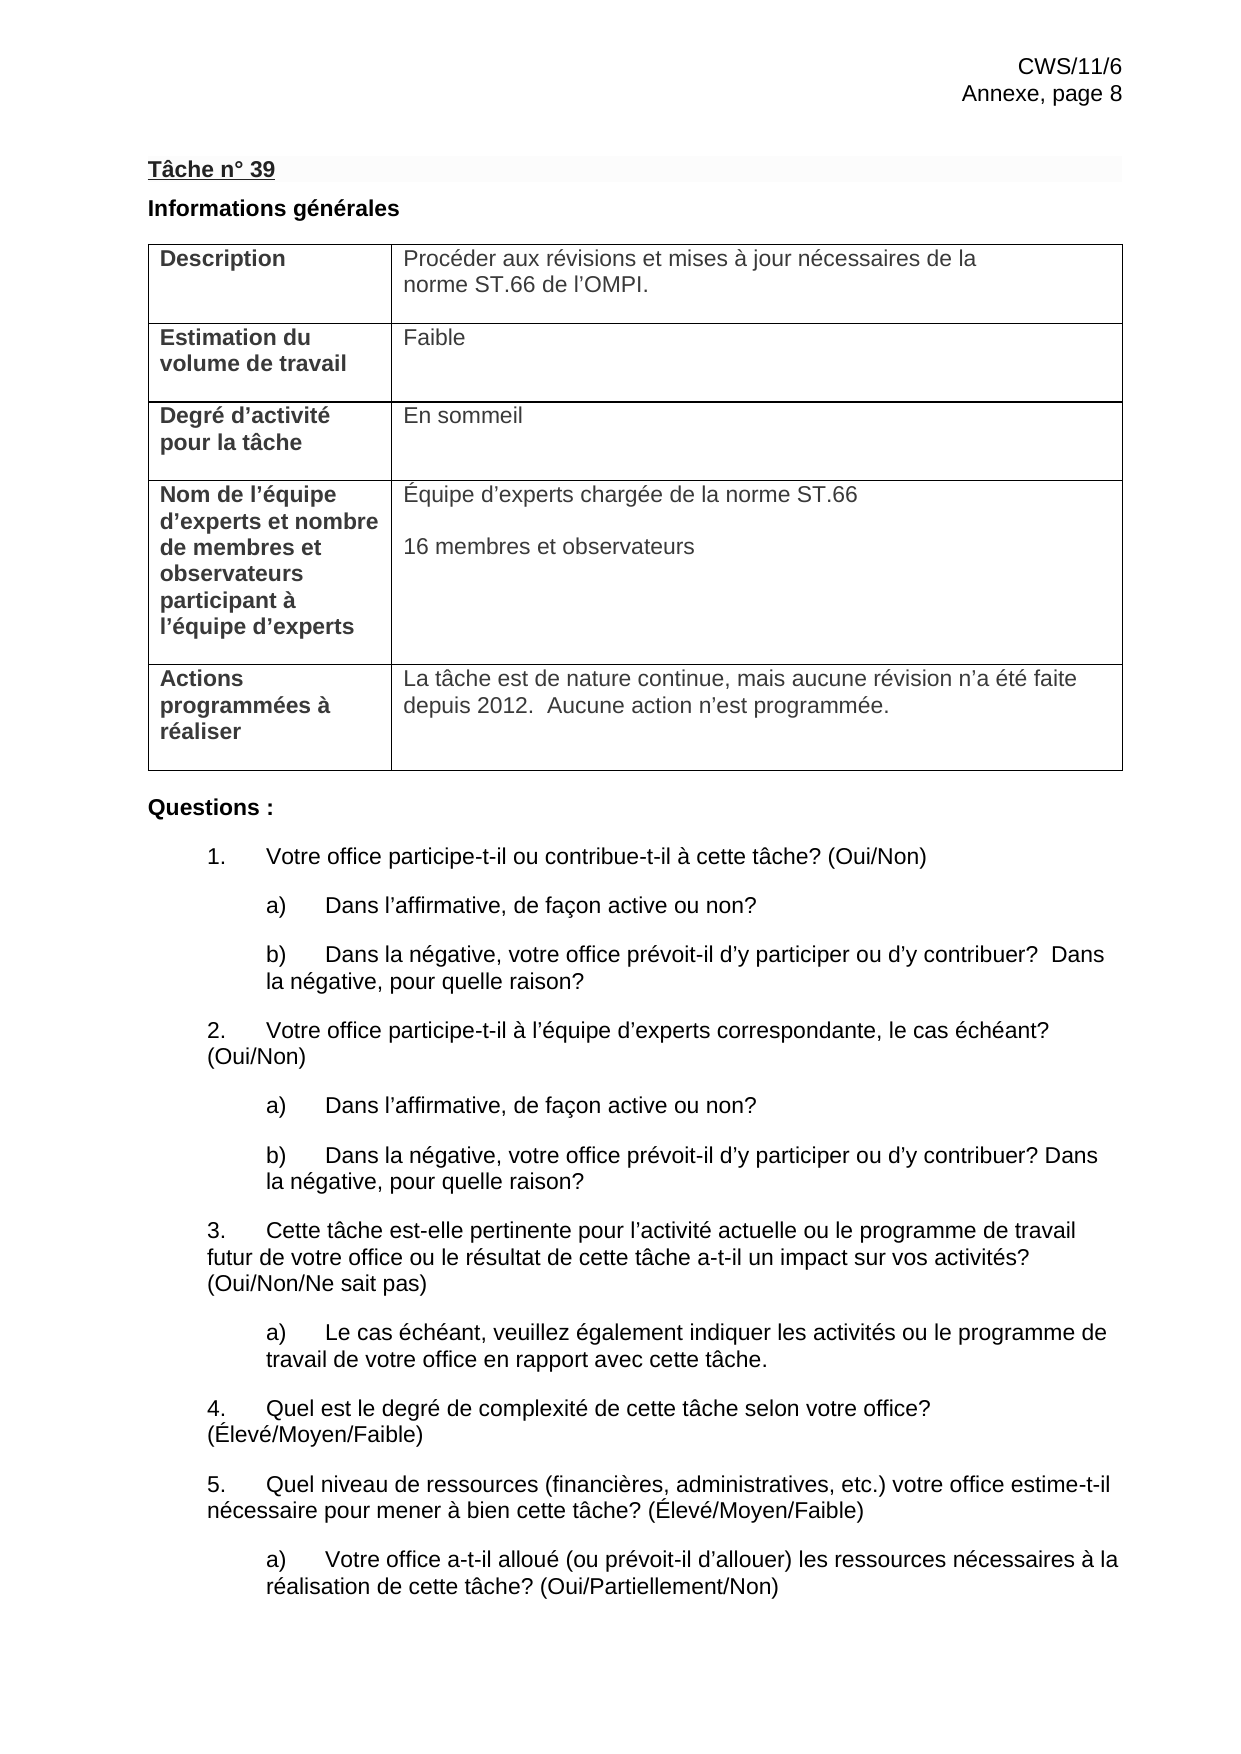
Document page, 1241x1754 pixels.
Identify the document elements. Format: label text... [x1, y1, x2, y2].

text Cette tâche est-elle pertinente pour l’activité actuelle ou le programme de travail futur de votre office ou le résultat de cette tâche a-t-il un impact sur vos activités? (Oui/Non/Ne sait pas) [207, 1217, 1122, 1296]
text Informations générales [148, 195, 1122, 221]
table_cell La tâche est de nature continue, mais aucune révision n’a été faite depuis 2012. Aucune action n’est programmée. [392, 665, 1122, 769]
list Votre office participe-t-il ou contribue-t-il à cette tâche? (Oui/Non) [207, 843, 1122, 869]
table_cell Estimation du volume de travail [149, 324, 391, 401]
table_cell Faible [392, 324, 1122, 401]
list Votre office a-t-il alloué (ou prévoit-il d’allouer) les ressources nécessaires à la réalisation de cette tâche? (Oui/Partiellement/Non) [266, 1546, 1122, 1599]
text Quel est le degré de complexité de cette tâche selon votre office? (Élevé/Moyen/Faible) [207, 1395, 1122, 1448]
table_cell En sommeil [392, 403, 1122, 480]
table_header Procéder aux révisions et mises à jour nécessaires de la norme ST.66 de l’OMPI. [392, 245, 1122, 323]
table_cell Degré d’activité pour la tâche [149, 403, 391, 480]
list Le cas échéant, veuillez également indiquer les activités ou le programme de travail de votre office en rapport avec cette tâche. [266, 1319, 1122, 1372]
list Dans la négative, votre office prévoit-il d’y participer ou d’y contribuer? Dans la négative, pour quelle raison? [266, 941, 1122, 994]
list Questions : [148, 793, 1122, 820]
table_header Description [149, 245, 391, 323]
list Dans l’affirmative, de façon active ou non? [266, 1092, 1122, 1119]
text Quel niveau de ressources (financières, administratives, etc.) votre office estime-t-il nécessaire pour mener à bien cette tâche? (Élevé/Moyen/Faible) [207, 1471, 1122, 1523]
text Votre office participe-t-il à l’équipe d’experts correspondante, le cas échéant? (Oui/Non) [207, 1017, 1122, 1069]
table_cell Équipe d’experts chargée de la norme ST.66 16 membres et observateurs [392, 481, 1122, 664]
list Dans l’affirmative, de façon active ou non? [266, 892, 1122, 918]
table_cell Actions programmées à réaliser [149, 665, 391, 769]
subtitle Tâche n° 39 [148, 156, 1122, 182]
list Dans la négative, votre office prévoit-il d’y participer ou d’y contribuer? Dans la négative, pour quelle raison? [266, 1142, 1122, 1194]
table_cell Nom de l’équipe d’experts et nombre de membres et observateurs participant à l’équipe d’experts [149, 481, 391, 664]
